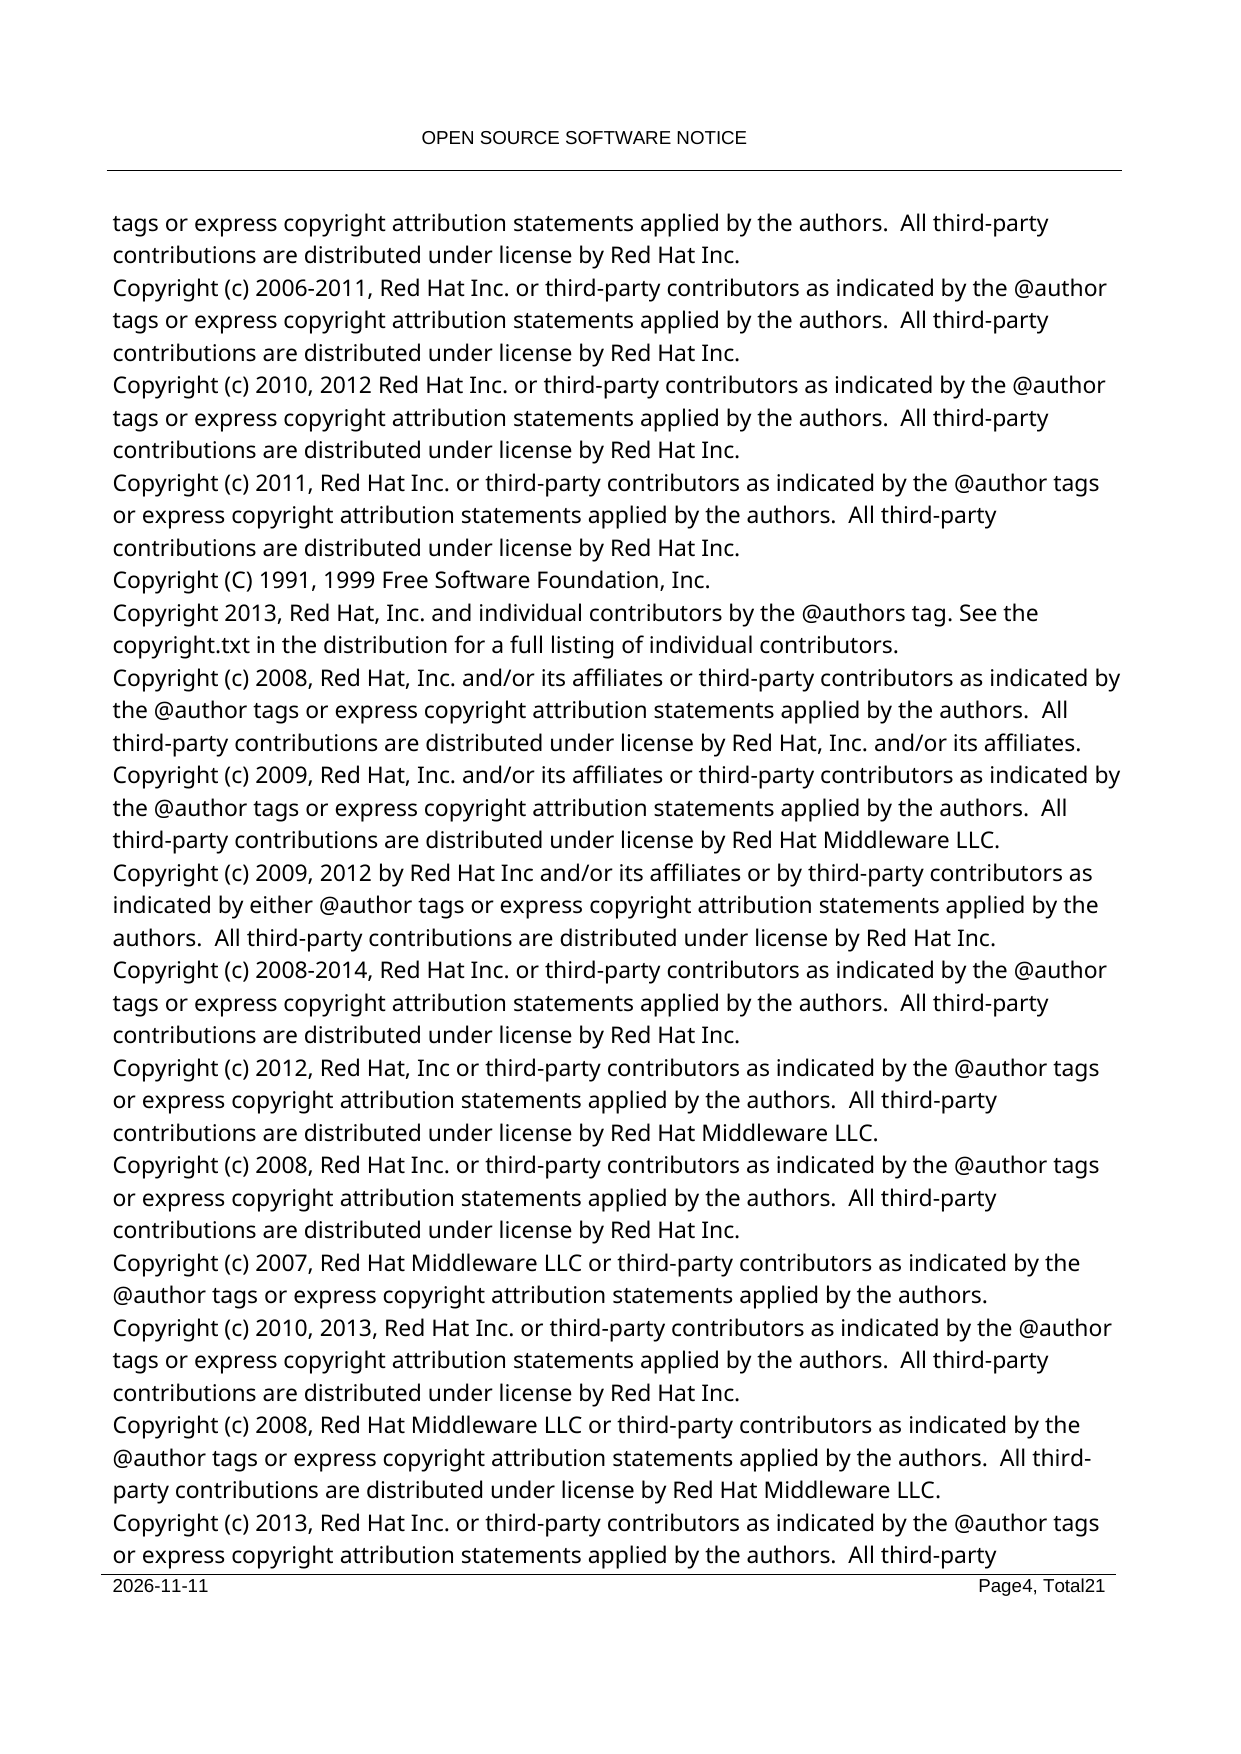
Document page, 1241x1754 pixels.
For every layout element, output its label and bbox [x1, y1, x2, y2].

text [112, 206, 1128, 1571]
